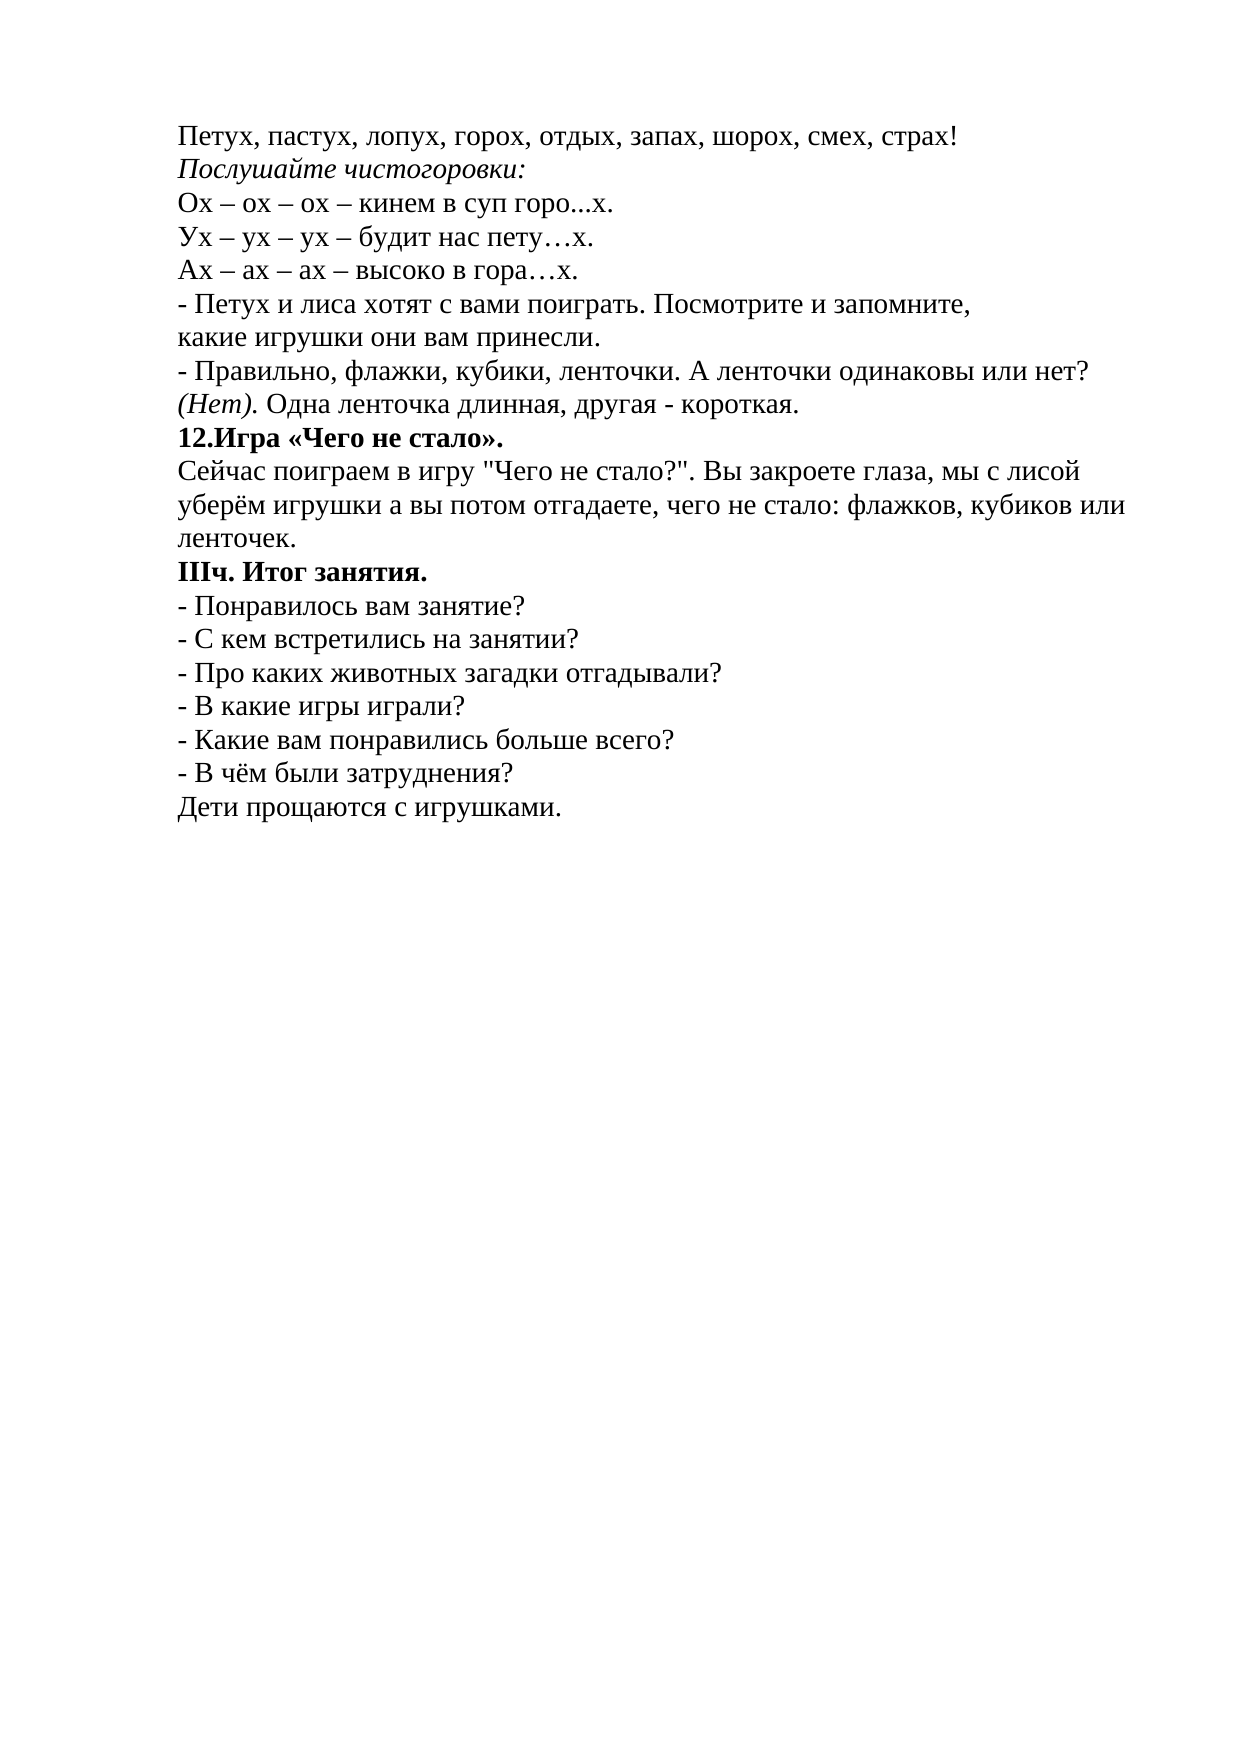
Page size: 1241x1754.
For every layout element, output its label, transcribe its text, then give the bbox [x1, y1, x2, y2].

text 12.Игра «Чего не стало». [177, 420, 1152, 453]
text - Понравилось вам занятие? [177, 588, 1152, 621]
text - Правильно, флажки, кубики, ленточки. А ленточки одинаковы или нет? (Нет). Одна ленточка длинная, другая - короткая. [177, 353, 1152, 420]
text - С кем встретились на занятии? [177, 621, 1152, 655]
text - Про каких животных загадки отгадывали? [177, 655, 1152, 688]
text - В какие игры играли? [177, 688, 1152, 722]
text Петух, пастух, лопух, горох, отдых, запах, шорох, смех, страх! [177, 118, 1152, 152]
text - Какие вам понравились больше всего? [177, 722, 1152, 755]
text Дети прощаются с игрушками. [177, 789, 1152, 822]
text Послушайте чистогоровки: [177, 152, 1152, 185]
text Ах – ах – ах – высоко в гора…х. [177, 252, 1152, 286]
text Сейчас поиграем в игру "Чего не стало?". Вы закроете глаза, мы с лисой уберём игрушки а вы потом отгадаете, чего не стало: флажков, кубиков или ленточек. [177, 453, 1152, 554]
text IIIч. Итог занятия. [177, 554, 1152, 588]
text - В чём были затруднения? [177, 755, 1152, 789]
text Ох – ох – ох – кинем в суп горо...х. [177, 185, 1152, 219]
text Ух – ух – ух – будит нас пету…х. [177, 219, 1152, 252]
text - Петух и лиса хотят с вами поиграть. Посмотрите и запомните, какие игрушки они вам принесли. [177, 286, 1152, 353]
